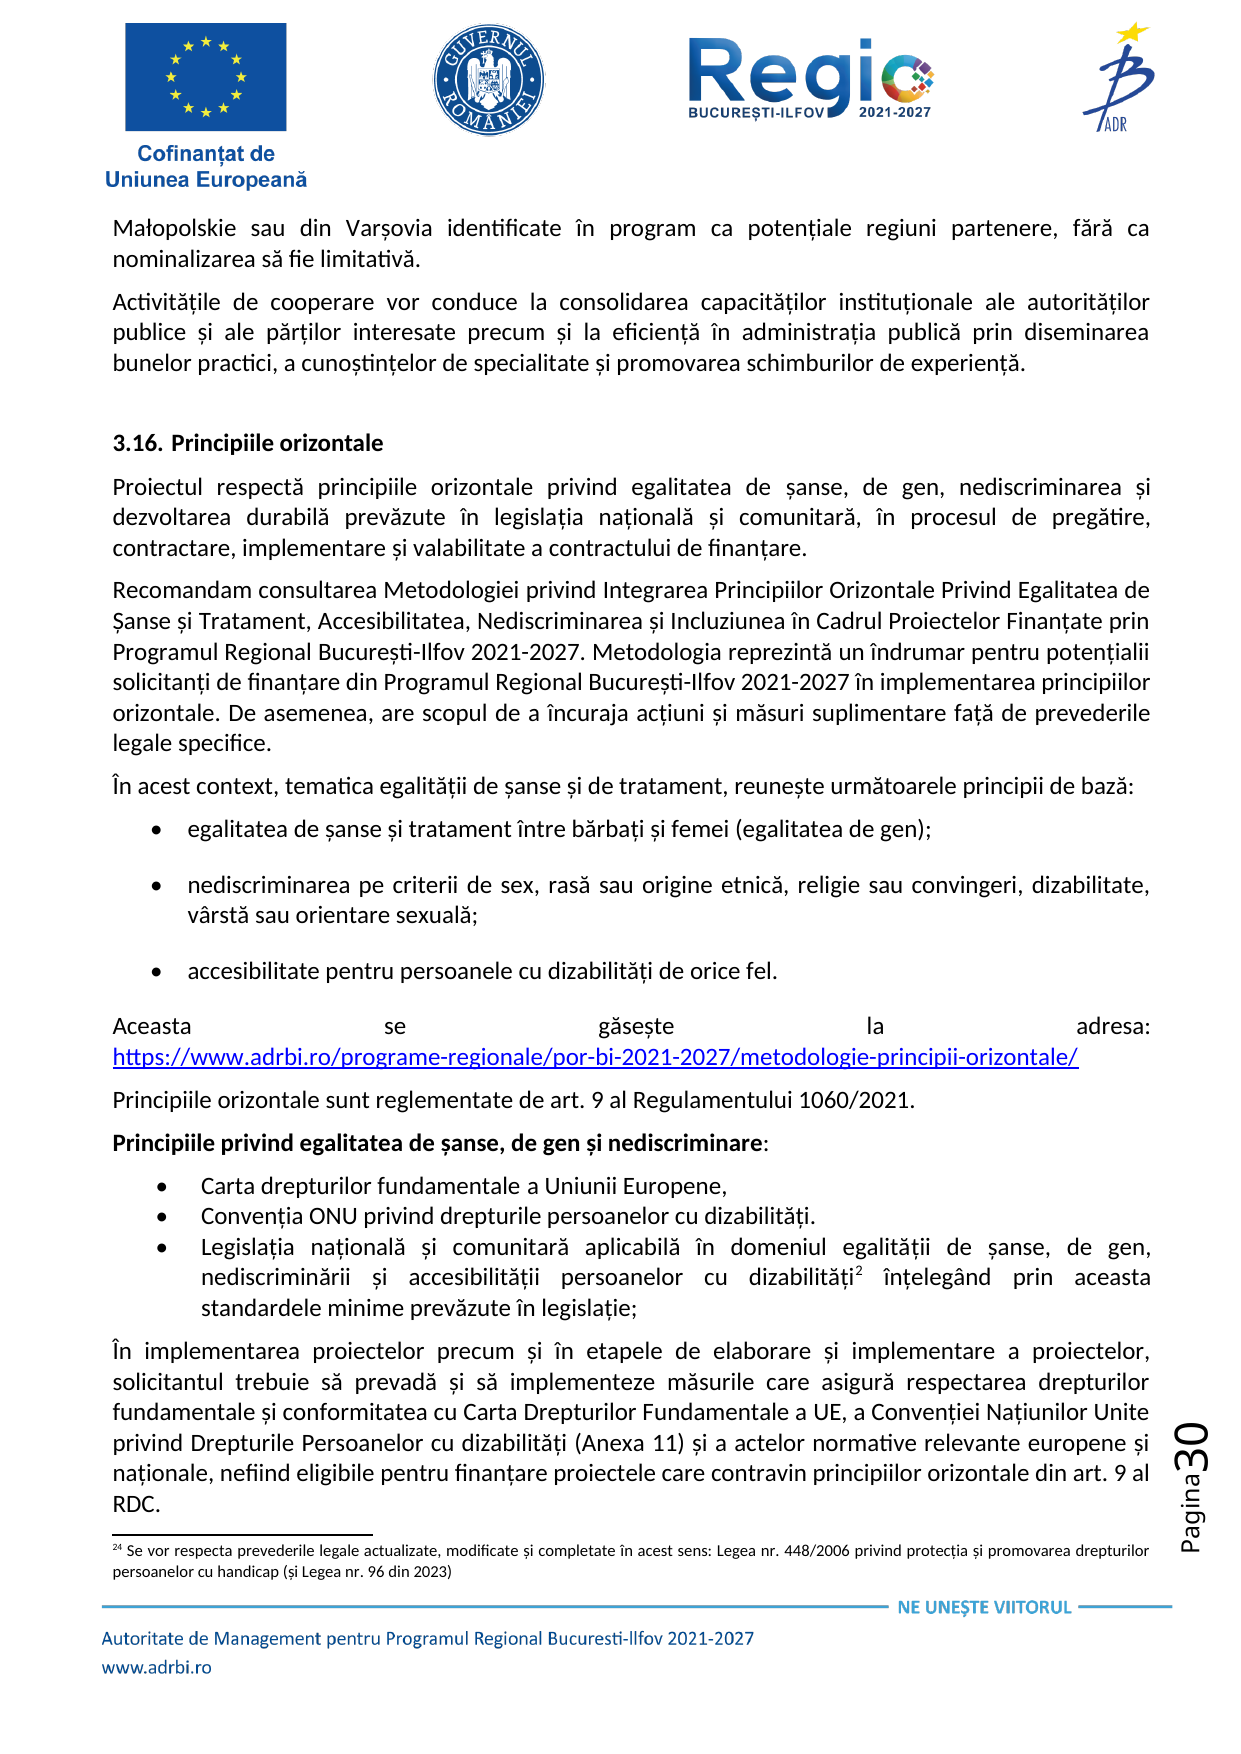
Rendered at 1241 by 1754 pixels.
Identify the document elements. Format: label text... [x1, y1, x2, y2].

text Principiile privind egalitatea de şanse, de gen și nediscriminare: [112, 1127, 1152, 1157]
text Proiectul respectă principiile orizontale privind egalitatea de şanse, de gen, nediscriminarea și dezvoltarea durabilă prevăzute în legislaţia naţională şi comunitară, în procesul de pregătire, contractare, implementare şi valabilitate a contractului de finanţare. [112, 471, 1152, 562]
list Legislaţia naţională şi comunitară aplicabilă în domeniul egalităţii de şanse, de gen, nediscriminării și accesibilității persoanelor cu dizabilități înțelegând prin aceasta standardele minime prevăzute în legislație; [155, 1231, 1152, 1323]
picture [101, 21, 1157, 191]
list Carta drepturilor fundamentale a Uniunii Europene, [155, 1170, 1152, 1201]
text Aceasta se găsește la adresa: https://www.adrbi.ro/programe-regionale/por-bi-2021-2027/metodologie-principii-orizontale/ [112, 1010, 1152, 1071]
text În acest context, tematica egalității de șanse și de tratament, reunește următoarele principii de bază: [112, 770, 1152, 801]
text În implementarea proiectelor precum și în etapele de elaborare și implementare a proiectelor, solicitantul trebuie să prevadă și să implementeze măsurile care asigură respectarea drepturilor fundamentale și conformitatea cu Carta Drepturilor Fundamentale a UE, a Convenției Națiunilor Unite privind Drepturile Persoanelor cu dizabilități (Anexa 11) și a actelor normative relevante europene și naționale, nefiind eligibile pentru finanțare proiectele care contravin principiilor orizontale din art. 9 al RDC. [112, 1335, 1152, 1518]
list nediscriminarea pe criterii de sex, rasă sau origine etnică, religie sau convingeri, dizabilitate, vârstă sau orientare sexuală; [150, 869, 1152, 930]
text Activitățile de cooperare vor conduce la consolidarea capacităților instituționale ale autorităților publice și ale părților interesate precum și la eficiență în administrația publică prin diseminarea bunelor practici, a cunoștințelor de specialitate și promovarea schimburilor de experiență. [112, 286, 1152, 378]
subtitle 3.16. Principiile orizontale [112, 428, 1152, 458]
text Recomandam consultarea Metodologiei privind Integrarea Principiilor Orizontale Privind Egalitatea de Șanse și Tratament, Accesibilitatea, Nediscriminarea și Incluziunea în Cadrul Proiectelor Finanțate prin Programul Regional București-Ilfov 2021-2027. Metodologia reprezintă un îndrumar pentru potențialii solicitanți de finanțare din Programul Regional București-Ilfov 2021-2027 în implementarea principiilor orizontale. De asemenea, are scopul de a încuraja acțiuni și măsuri suplimentare față de prevederile legale specifice. [112, 575, 1152, 758]
list accesibilitate pentru persoanele cu dizabilități de orice fel. [150, 955, 1152, 985]
text Principiile orizontale sunt reglementate de art. 9 al Regulamentului 1060/2021. [112, 1084, 1152, 1114]
list Convenția ONU privind drepturile persoanelor cu dizabilități. [155, 1201, 1152, 1231]
list egalitatea de șanse și tratament între bărbați și femei (egalitatea de gen); [150, 813, 1152, 844]
picture [101, 1600, 1173, 1674]
